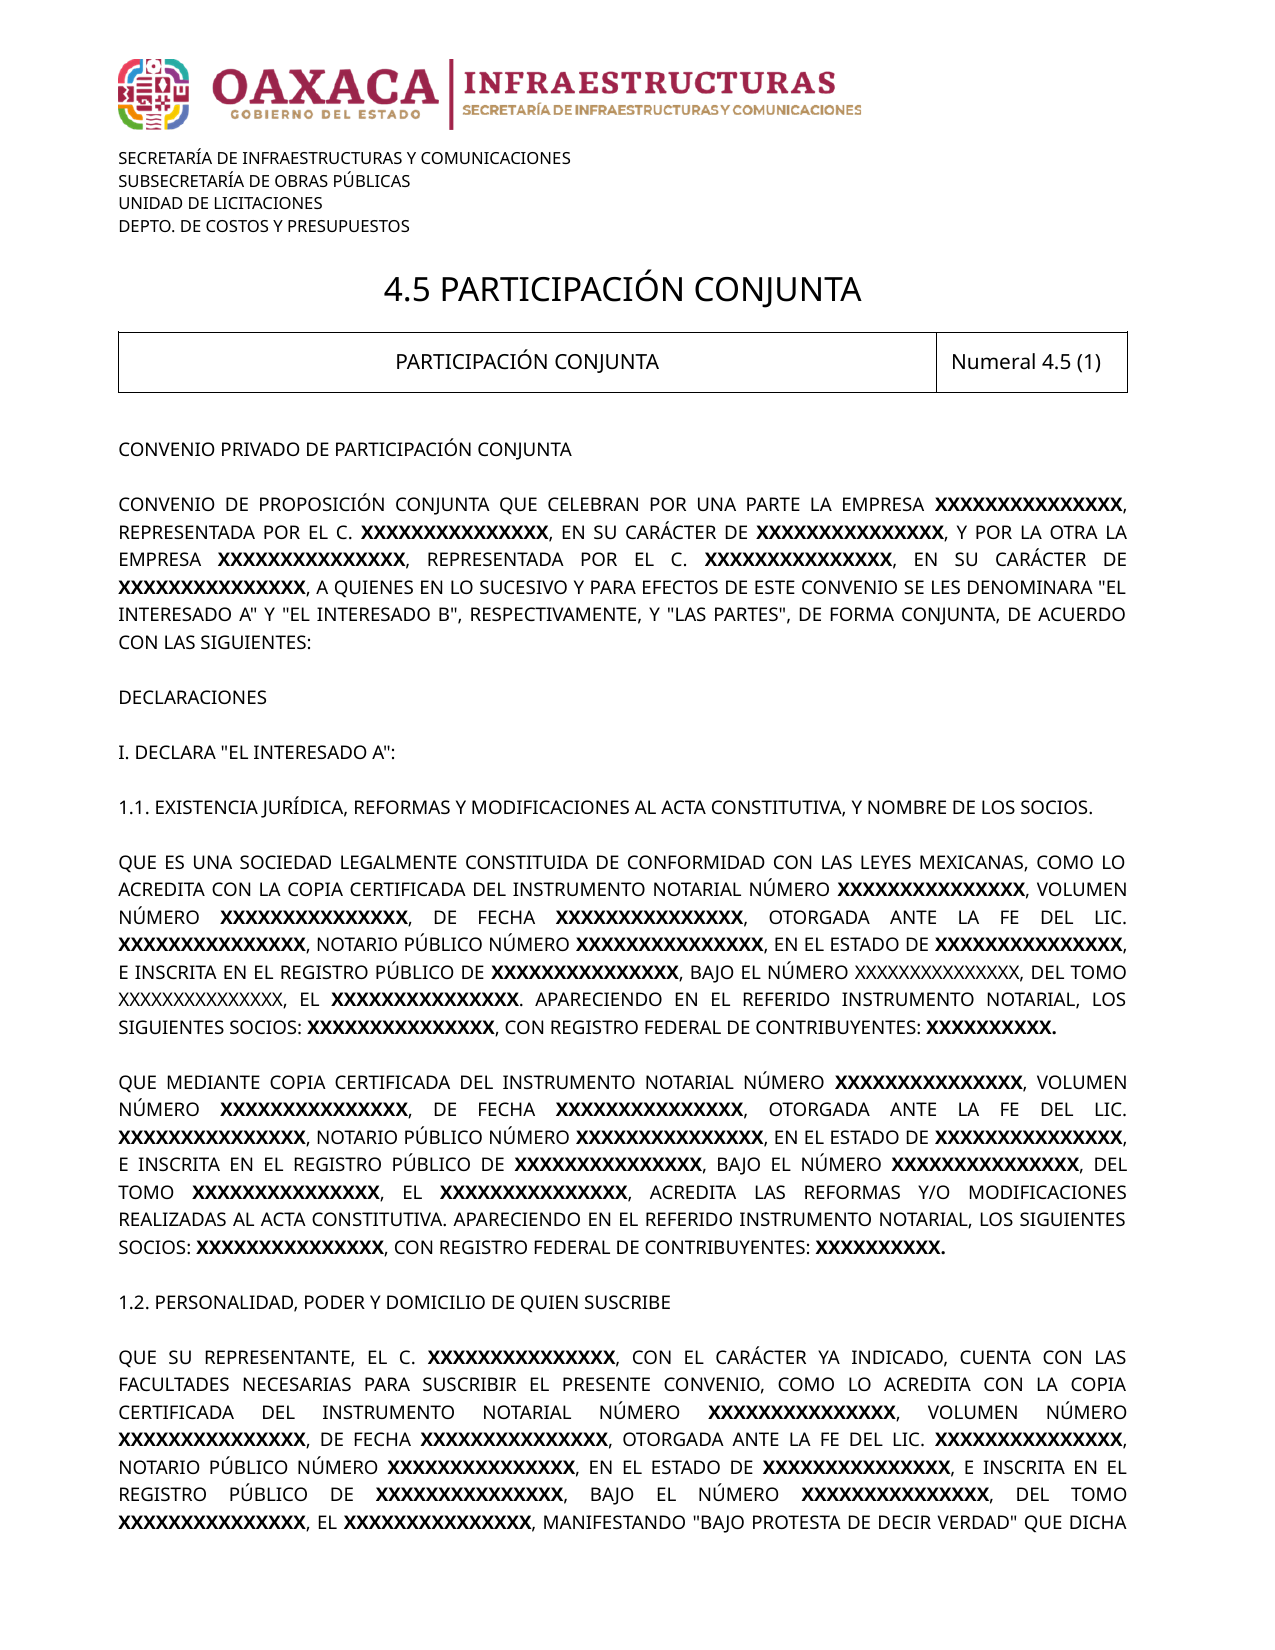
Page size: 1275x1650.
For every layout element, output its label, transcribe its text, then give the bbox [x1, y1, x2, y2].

text 1.1. EXISTENCIA JURÍDICA, REFORMAS Y MODIFICACIONES AL ACTA CONSTITUTIVA, Y NOMBRE DE LOS SOCIOS. [118, 794, 1127, 820]
text I. DECLARA "EL INTERESADO A": [118, 739, 1127, 765]
table_header Numeral 4.5 (1) [937, 333, 1127, 392]
table_header PARTICIPACIÓN CONJUNTA [119, 333, 936, 392]
text 1.2. PERSONALIDAD, PODER Y DOMICILIO DE QUIEN SUSCRIBE [118, 1289, 1127, 1315]
text QUE ES UNA SOCIEDAD LEGALMENTE CONSTITUIDA DE CONFORMIDAD CON LAS LEYES MEXICANAS, COMO LO ACREDITA CON LA COPIA CERTIFICADA DEL INSTRUMENTO NOTARIAL NÚMERO XXXXXXXXXXXXXXX, VOLUMEN NÚMERO XXXXXXXXXXXXXXX, DE FECHA XXXXXXXXXXXXXXX, OTORGADA ANTE LA FE DEL LIC. XXXXXXXXXXXXXXX, NOTARIO PÚBLICO NÚMERO XXXXXXXXXXXXXXX, EN EL ESTADO DE XXXXXXXXXXXXXXX, E INSCRITA EN EL REGISTRO PÚBLICO DE XXXXXXXXXXXXXXX, BAJO EL NÚMERO XXXXXXXXXXXXXXX, DEL TOMO XXXXXXXXXXXXXXX, EL XXXXXXXXXXXXXXX. APARECIENDO EN EL REFERIDO INSTRUMENTO NOTARIAL, LOS SIGUIENTES SOCIOS: XXXXXXXXXXXXXXX, CON REGISTRO FEDERAL DE CONTRIBUYENTES: XXXXXXXXXX. [118, 849, 1127, 1040]
text QUE MEDIANTE COPIA CERTIFICADA DEL INSTRUMENTO NOTARIAL NÚMERO XXXXXXXXXXXXXXX, VOLUMEN NÚMERO XXXXXXXXXXXXXXX, DE FECHA XXXXXXXXXXXXXXX, OTORGADA ANTE LA FE DEL LIC. XXXXXXXXXXXXXXX, NOTARIO PÚBLICO NÚMERO XXXXXXXXXXXXXXX, EN EL ESTADO DE XXXXXXXXXXXXXXX, E INSCRITA EN EL REGISTRO PÚBLICO DE XXXXXXXXXXXXXXX, BAJO EL NÚMERO XXXXXXXXXXXXXXX, DEL TOMO XXXXXXXXXXXXXXX, EL XXXXXXXXXXXXXXX, ACREDITA LAS REFORMAS Y/O MODIFICACIONES REALIZADAS AL ACTA CONSTITUTIVA. APARECIENDO EN EL REFERIDO INSTRUMENTO NOTARIAL, LOS SIGUIENTES SOCIOS: XXXXXXXXXXXXXXX, CON REGISTRO FEDERAL DE CONTRIBUYENTES: XXXXXXXXXX. [118, 1069, 1127, 1260]
text CONVENIO DE PROPOSICIÓN CONJUNTA QUE CELEBRAN POR UNA PARTE LA EMPRESA XXXXXXXXXXXXXXX, REPRESENTADA POR EL C. XXXXXXXXXXXXXXX, EN SU CARÁCTER DE XXXXXXXXXXXXXXX, Y POR LA OTRA LA EMPRESA XXXXXXXXXXXXXXX, REPRESENTADA POR EL C. XXXXXXXXXXXXXXX, EN SU CARÁCTER DE XXXXXXXXXXXXXXX, A QUIENES EN LO SUCESIVO Y PARA EFECTOS DE ESTE CONVENIO SE LES DENOMINARA "EL INTERESADO A" Y "EL INTERESADO B", RESPECTIVAMENTE, Y "LAS PARTES", DE FORMA CONJUNTA, DE ACUERDO CON LAS SIGUIENTES: [118, 492, 1127, 655]
text DECLARACIONES [118, 684, 1127, 710]
text 4.5 PARTICIPACIÓN CONJUNTA [118, 266, 1127, 311]
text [118, 1344, 1127, 1535]
picture [118, 59, 862, 130]
text CONVENIO PRIVADO DE PARTICIPACIÓN CONJUNTA [118, 437, 1127, 462]
